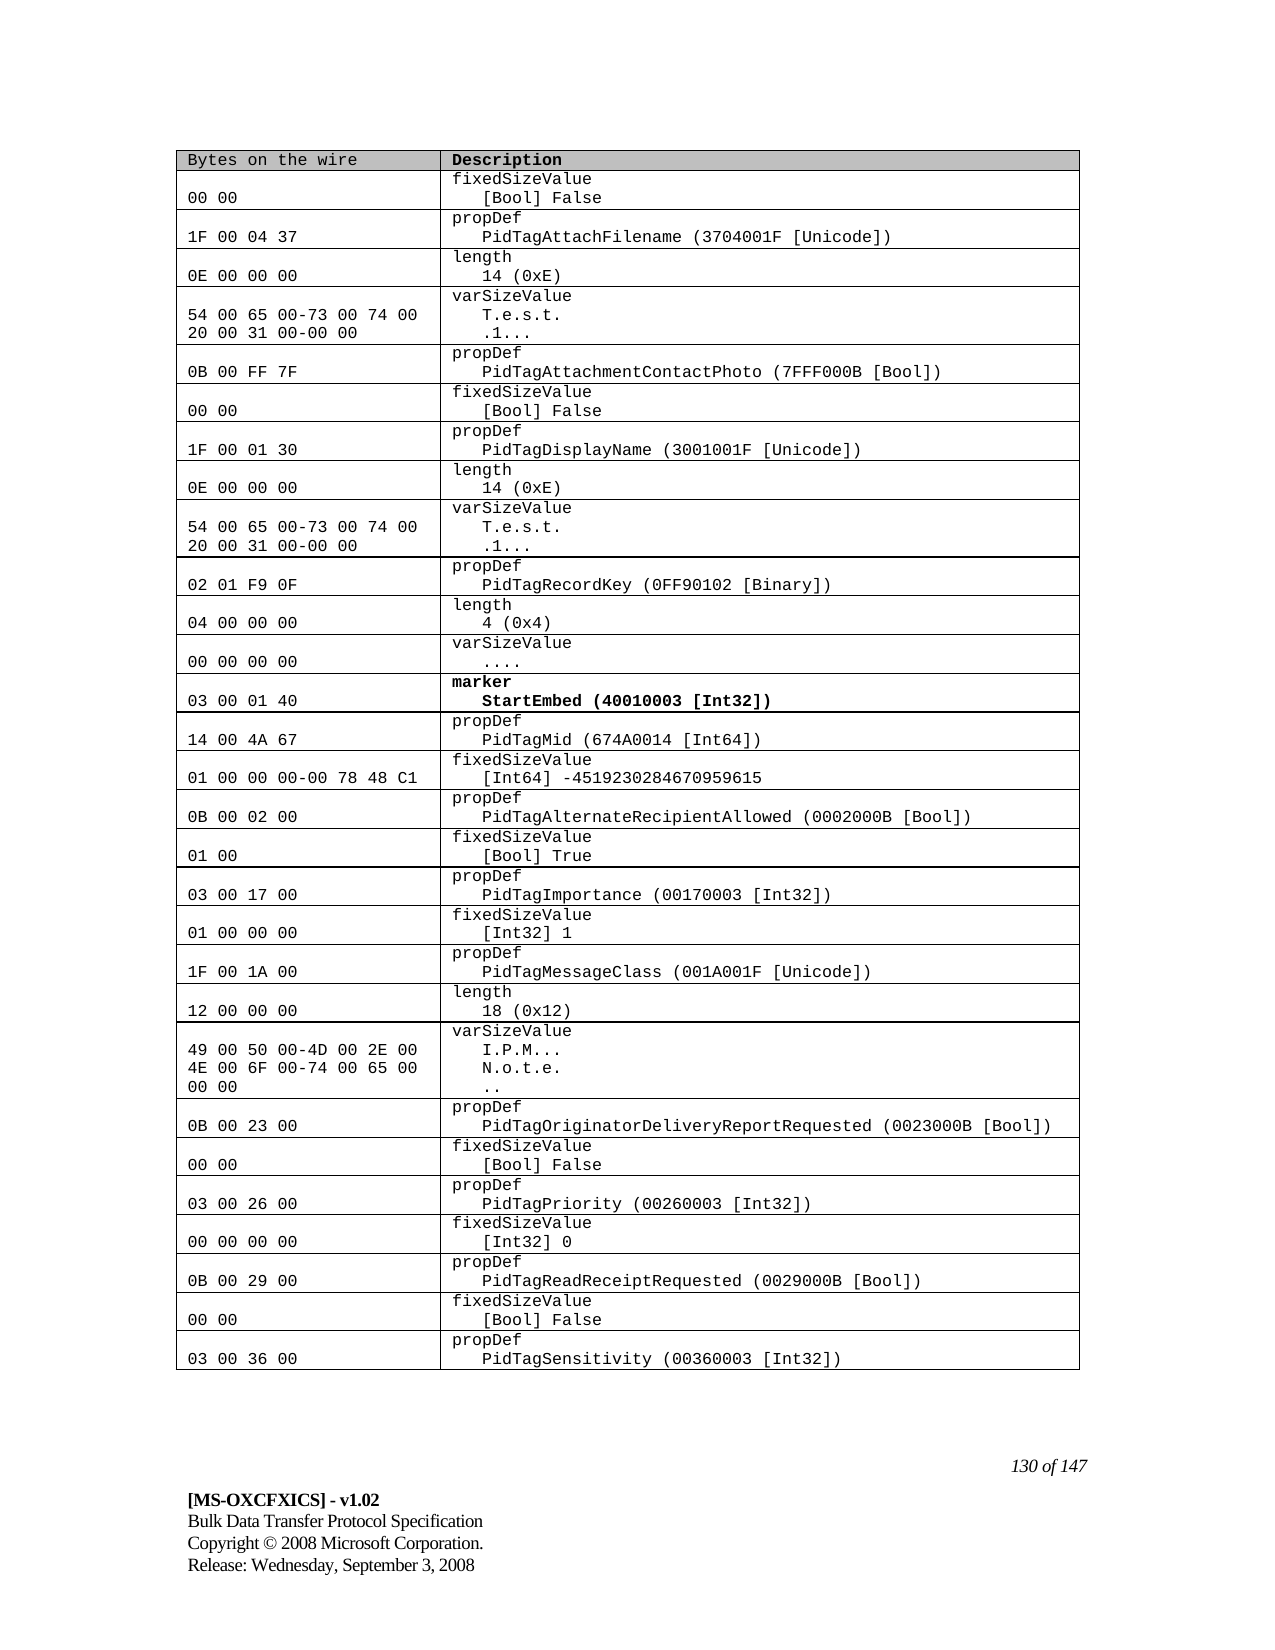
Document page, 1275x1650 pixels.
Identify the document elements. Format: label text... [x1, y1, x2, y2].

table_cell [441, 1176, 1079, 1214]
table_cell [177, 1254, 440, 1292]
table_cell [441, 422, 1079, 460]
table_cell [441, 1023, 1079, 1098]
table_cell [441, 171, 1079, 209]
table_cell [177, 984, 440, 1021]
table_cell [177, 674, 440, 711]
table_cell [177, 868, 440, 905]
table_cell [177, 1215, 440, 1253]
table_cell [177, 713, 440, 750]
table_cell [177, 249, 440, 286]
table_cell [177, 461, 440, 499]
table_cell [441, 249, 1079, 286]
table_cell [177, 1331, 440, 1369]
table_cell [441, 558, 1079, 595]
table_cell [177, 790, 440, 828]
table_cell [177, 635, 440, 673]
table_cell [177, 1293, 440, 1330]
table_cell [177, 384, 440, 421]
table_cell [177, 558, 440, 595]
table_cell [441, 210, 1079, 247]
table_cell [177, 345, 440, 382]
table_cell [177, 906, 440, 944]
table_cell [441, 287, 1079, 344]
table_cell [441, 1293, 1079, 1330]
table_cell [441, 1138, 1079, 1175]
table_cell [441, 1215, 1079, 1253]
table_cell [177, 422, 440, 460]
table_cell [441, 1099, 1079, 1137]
table_header Description [441, 151, 1079, 170]
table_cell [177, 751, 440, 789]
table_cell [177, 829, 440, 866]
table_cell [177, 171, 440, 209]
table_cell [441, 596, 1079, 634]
table_header Bytes on the wire [177, 151, 440, 170]
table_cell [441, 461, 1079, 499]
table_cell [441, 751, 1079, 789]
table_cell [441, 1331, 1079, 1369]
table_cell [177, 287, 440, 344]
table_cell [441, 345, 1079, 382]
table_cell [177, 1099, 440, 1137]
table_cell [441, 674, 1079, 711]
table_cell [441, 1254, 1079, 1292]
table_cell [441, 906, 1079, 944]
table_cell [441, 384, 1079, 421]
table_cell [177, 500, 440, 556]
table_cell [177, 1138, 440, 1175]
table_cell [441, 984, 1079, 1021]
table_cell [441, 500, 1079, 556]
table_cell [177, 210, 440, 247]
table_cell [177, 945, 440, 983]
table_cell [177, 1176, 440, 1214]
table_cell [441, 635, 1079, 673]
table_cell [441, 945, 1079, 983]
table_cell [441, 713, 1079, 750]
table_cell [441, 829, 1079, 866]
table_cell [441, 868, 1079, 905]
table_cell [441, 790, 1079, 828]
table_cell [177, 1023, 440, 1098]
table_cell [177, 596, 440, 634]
